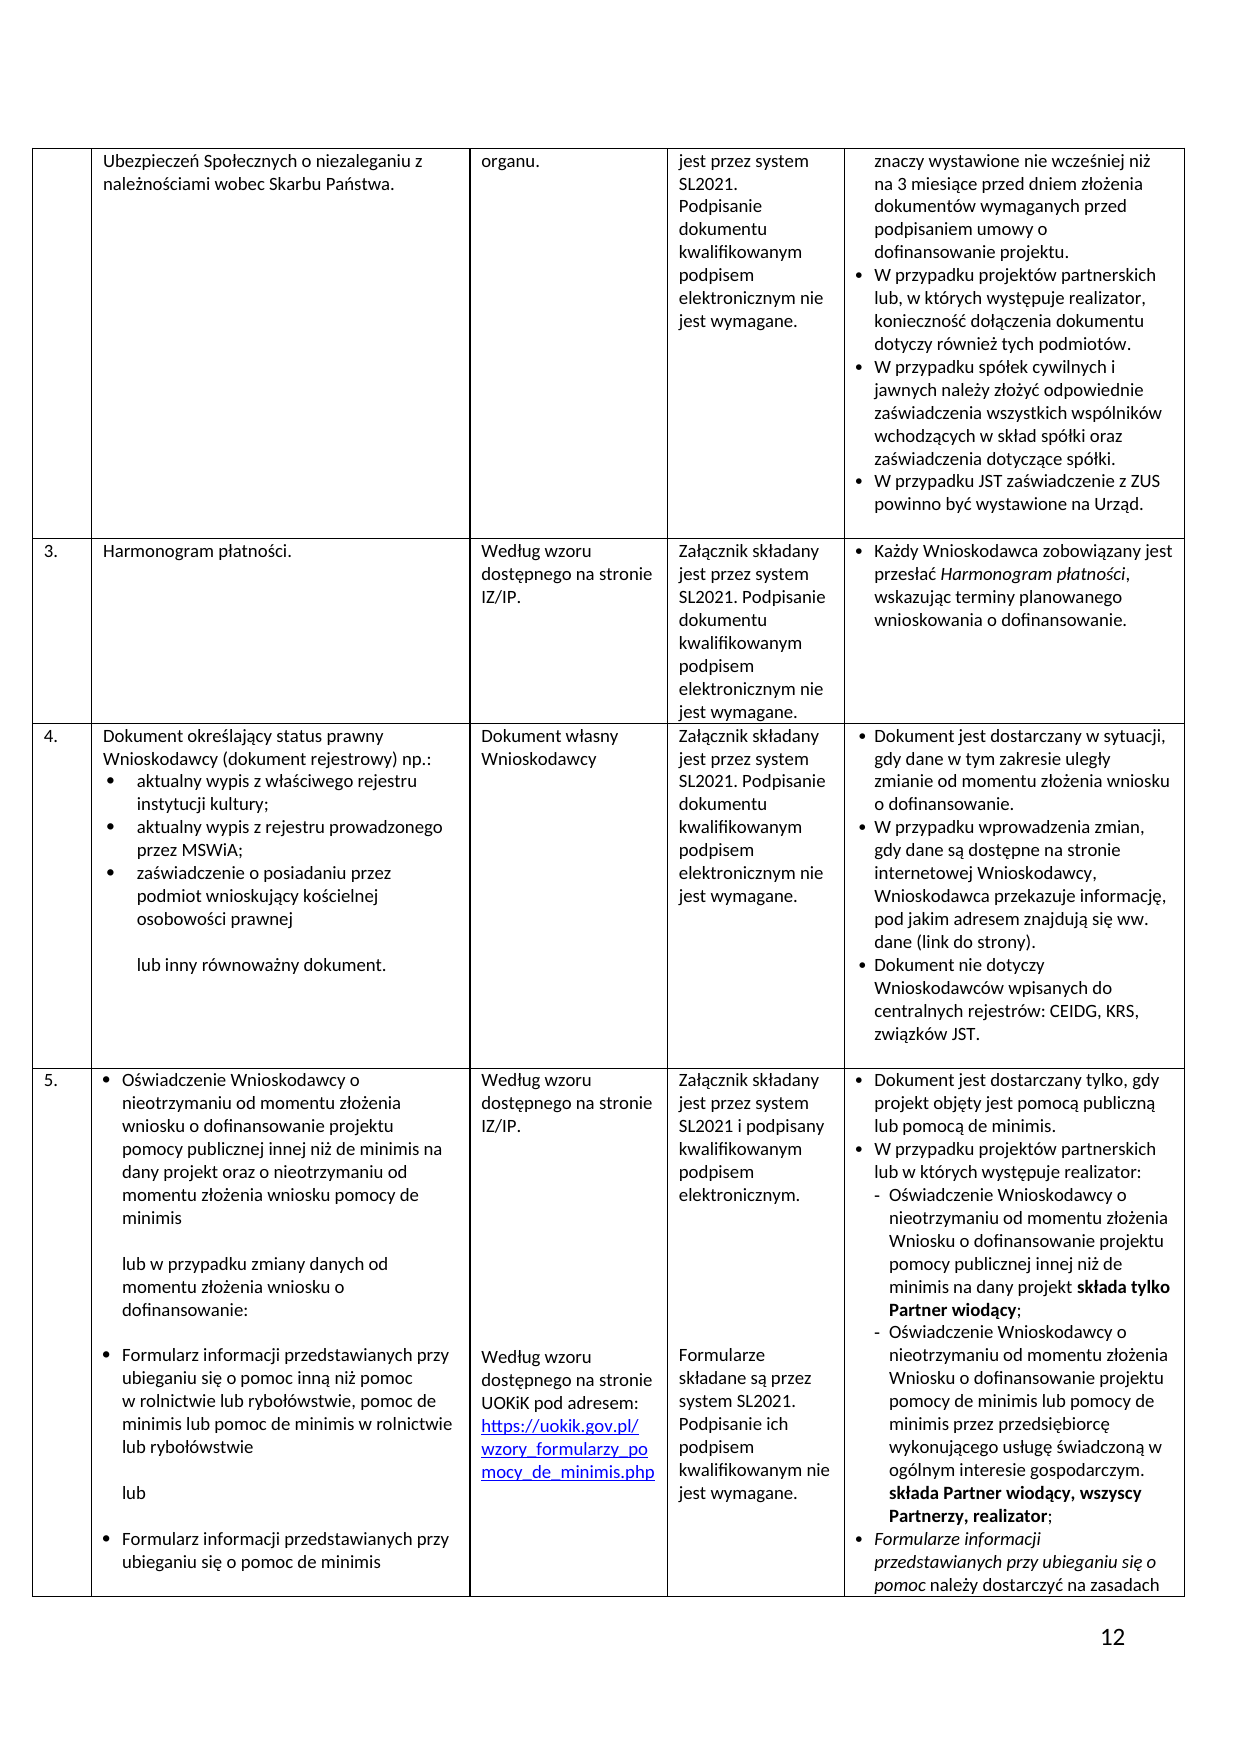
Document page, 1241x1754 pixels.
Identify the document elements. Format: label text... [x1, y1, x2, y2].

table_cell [471, 1069, 667, 1596]
table_cell Harmonogram płatności. [92, 539, 469, 723]
table_cell Załącznik składany jest przez system SL2021. Podpisanie dokumentu kwalifikowanym podpisem elektronicznym nie jest wymagane. [668, 724, 844, 1067]
table_cell Dokument własny Wnioskodawcy [471, 724, 667, 1067]
table_cell Dokument określający status prawny Wnioskodawcy (dokument rejestrowy) np.: aktualny wypis z właściwego rejestru instytucji kultury; aktualny wypis z rejestru prowadzonego przez MSWiA; zaświadczenie o posiadaniu przez podmiot wnioskujący kościelnej osobowości prawnej lub inny równoważny dokument. [92, 724, 469, 1067]
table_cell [471, 149, 667, 538]
table_cell 4. [33, 724, 91, 1067]
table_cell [668, 149, 844, 538]
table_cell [668, 1069, 844, 1596]
table_cell Dokument jest dostarczany w sytuacji, gdy dane w tym zakresie uległy zmianie od momentu złożenia wniosku o dofinansowanie. W przypadku wprowadzenia zmian, gdy dane są dostępne na stronie internetowej Wnioskodawcy, Wnioskodawca przekazuje informację, pod jakim adresem znajdują się ww. dane (link do strony). Dokument nie dotyczy Wnioskodawców wpisanych do centralnych rejestrów: CEIDG, KRS, związków JST. [845, 724, 1184, 1067]
table_cell 2. [33, 149, 91, 538]
table_cell 5. [33, 1069, 91, 1596]
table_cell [92, 1069, 469, 1596]
table_cell 3. [33, 539, 91, 723]
table_cell Według wzoru dostępnego na stronie IZ/IP. [471, 539, 667, 723]
table_cell Każdy Wnioskodawca zobowiązany jest przesłać Harmonogram płatności, wskazując terminy planowanego wnioskowania o dofinansowanie. [845, 539, 1184, 723]
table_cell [92, 149, 469, 538]
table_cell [845, 1069, 1184, 1596]
table_cell Załącznik składany jest przez system SL2021. Podpisanie dokumentu kwalifikowanym podpisem elektronicznym nie jest wymagane. [668, 539, 844, 723]
